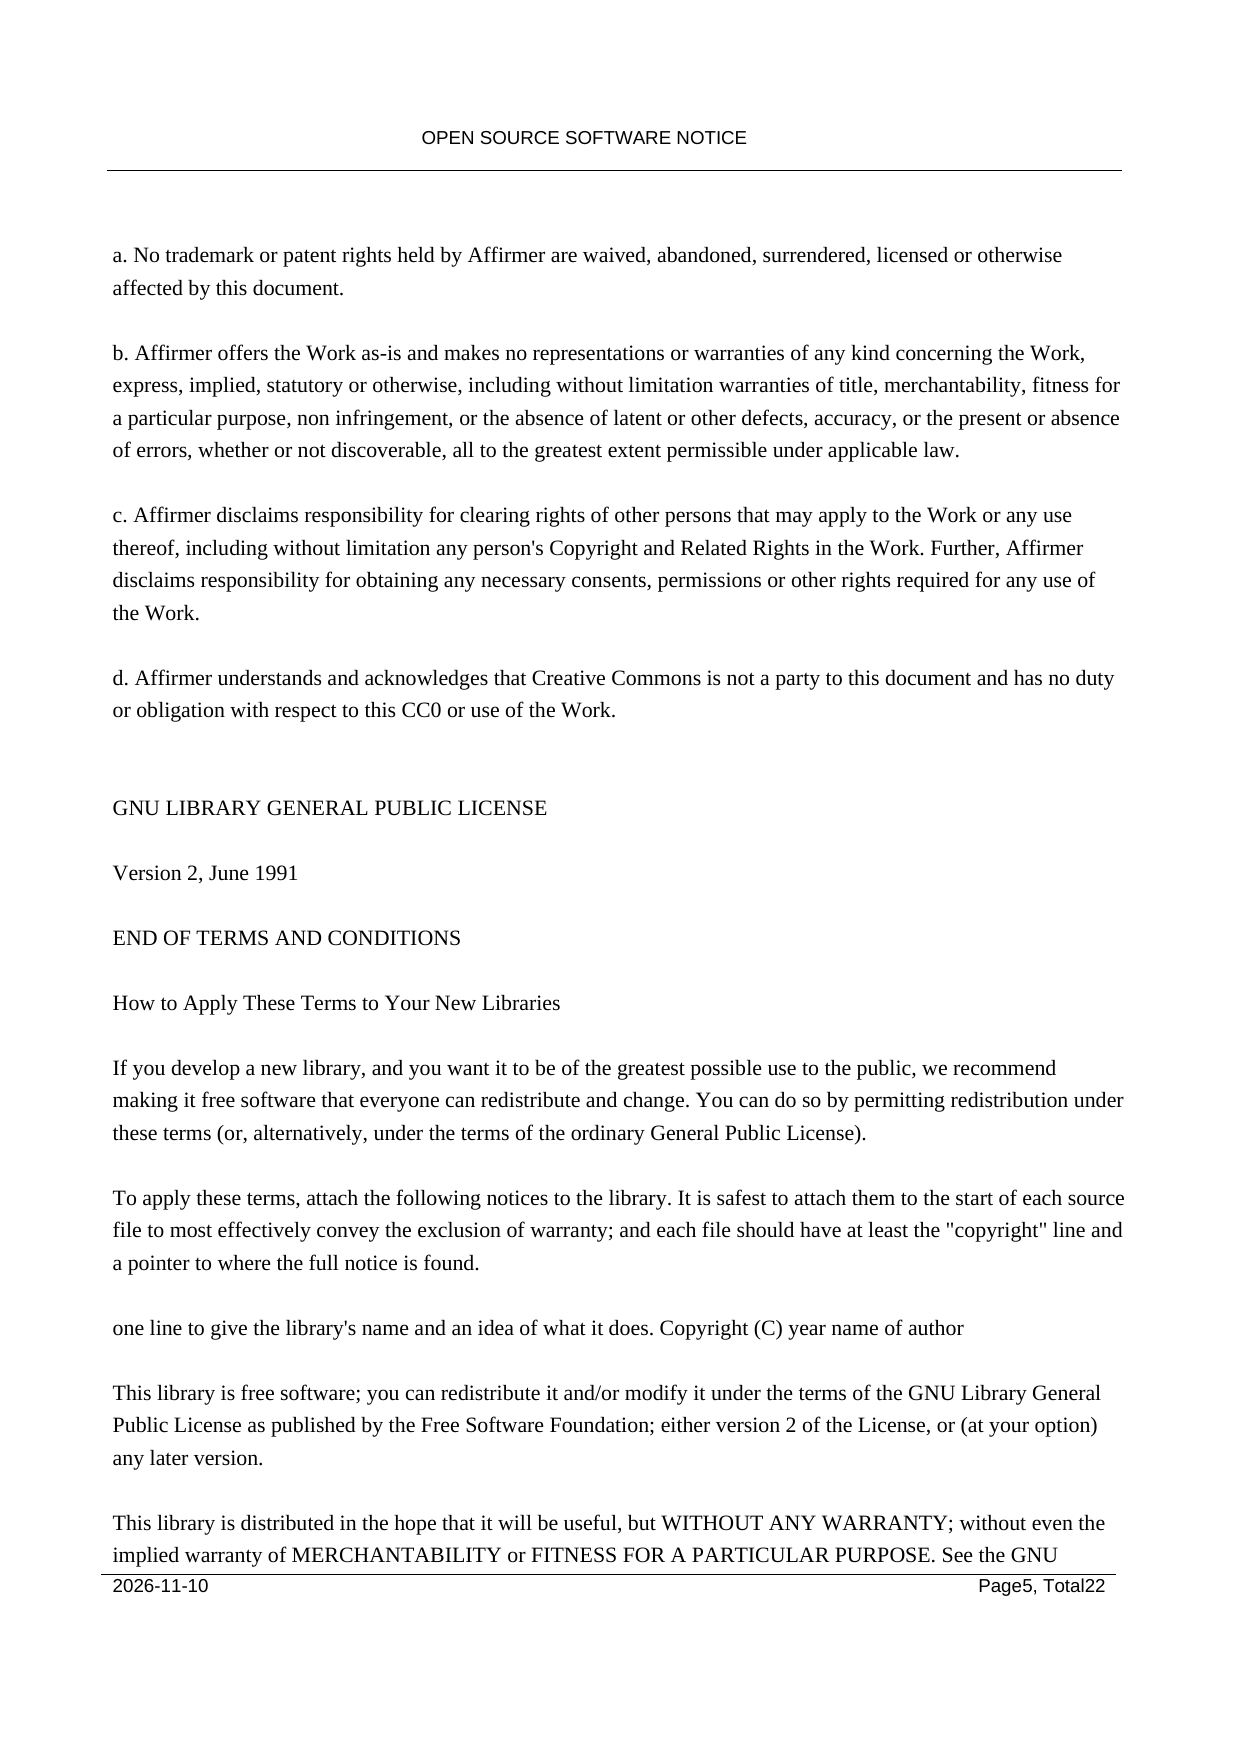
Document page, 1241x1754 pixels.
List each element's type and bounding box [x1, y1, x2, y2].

text [112, 206, 1128, 1571]
